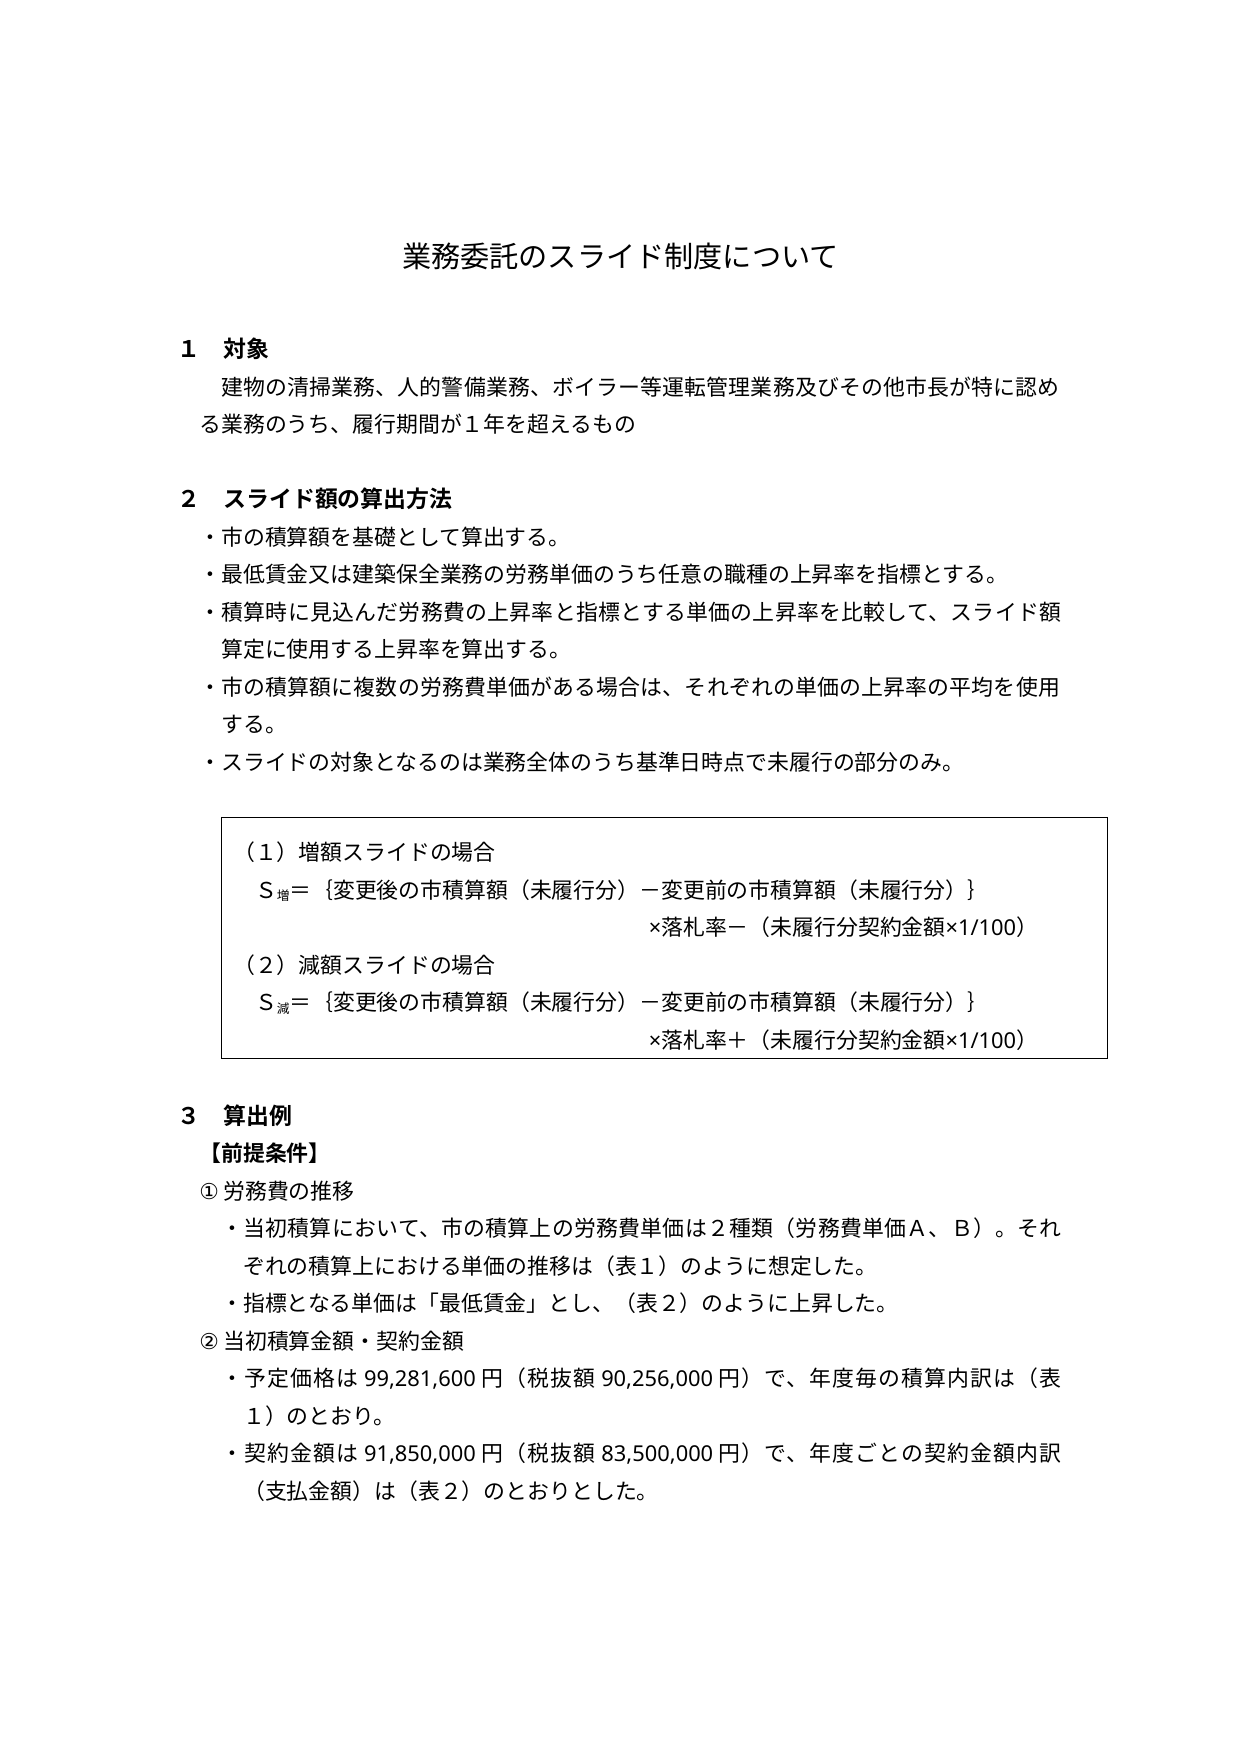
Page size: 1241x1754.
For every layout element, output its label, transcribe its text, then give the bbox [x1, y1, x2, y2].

text ・予定価格は99,281,600円（税抜額90,256,000円）で、年度毎の積算内訳は（表１）のとおり。 [221, 1358, 1063, 1433]
text ・市の積算額を基礎として算出する。 [199, 517, 1063, 554]
text １ 対象 [177, 329, 1063, 367]
text ・最低賃金又は建築保全業務の労務単価のうち任意の職種の上昇率を指標とする。 [199, 554, 1063, 592]
text 【前提条件】 [177, 1133, 1063, 1171]
text ・指標となる単価は「最低賃金」とし、（表２）のように上昇した。 [221, 1283, 1063, 1321]
text ３ 算出例 [177, 1096, 1063, 1133]
text ２ スライド額の算出方法 [177, 479, 1063, 517]
text 業務委託のスライド制度について [177, 217, 1063, 292]
text ・積算時に見込んだ労務費の上昇率と指標とする単価の上昇率を比較して、スライド額算定に使用する上昇率を算出する。 [199, 592, 1063, 667]
text ・当初積算において、市の積算上の労務費単価は２種類（労務費単価Ａ、Ｂ）。それぞれの積算上における単価の推移は（表１）のように想定した。 [221, 1208, 1063, 1283]
table_header （１）増額スライドの場合 Ｓ増＝｛変更後の市積算額（未履行分）－変更前の市積算額（未履行分）｝ ×落札率－（未履行分契約金額×1/100） （２）減額スライドの場合 Ｓ減＝｛変更後の市積算額（未履行分）－変更前の市積算額（未履行分）｝ ×落札率＋（未履行分契約金額×1/100） [222, 818, 1107, 1057]
text ①労務費の推移 [199, 1171, 1063, 1208]
text ・契約金額は91,850,000円（税抜額83,500,000円）で、年度ごとの契約金額内訳（支払金額）は（表２）のとおりとした。 [221, 1433, 1063, 1508]
text ②当初積算金額・契約金額 [199, 1321, 1063, 1358]
text ・スライドの対象となるのは業務全体のうち基準日時点で未履行の部分のみ。 [199, 742, 1063, 779]
text 建物の清掃業務、人的警備業務、ボイラー等運転管理業務及びその他市長が特に認める業務のうち、履行期間が１年を超えるもの [199, 367, 1063, 442]
text ・市の積算額に複数の労務費単価がある場合は、それぞれの単価の上昇率の平均を使用する。 [199, 667, 1063, 742]
